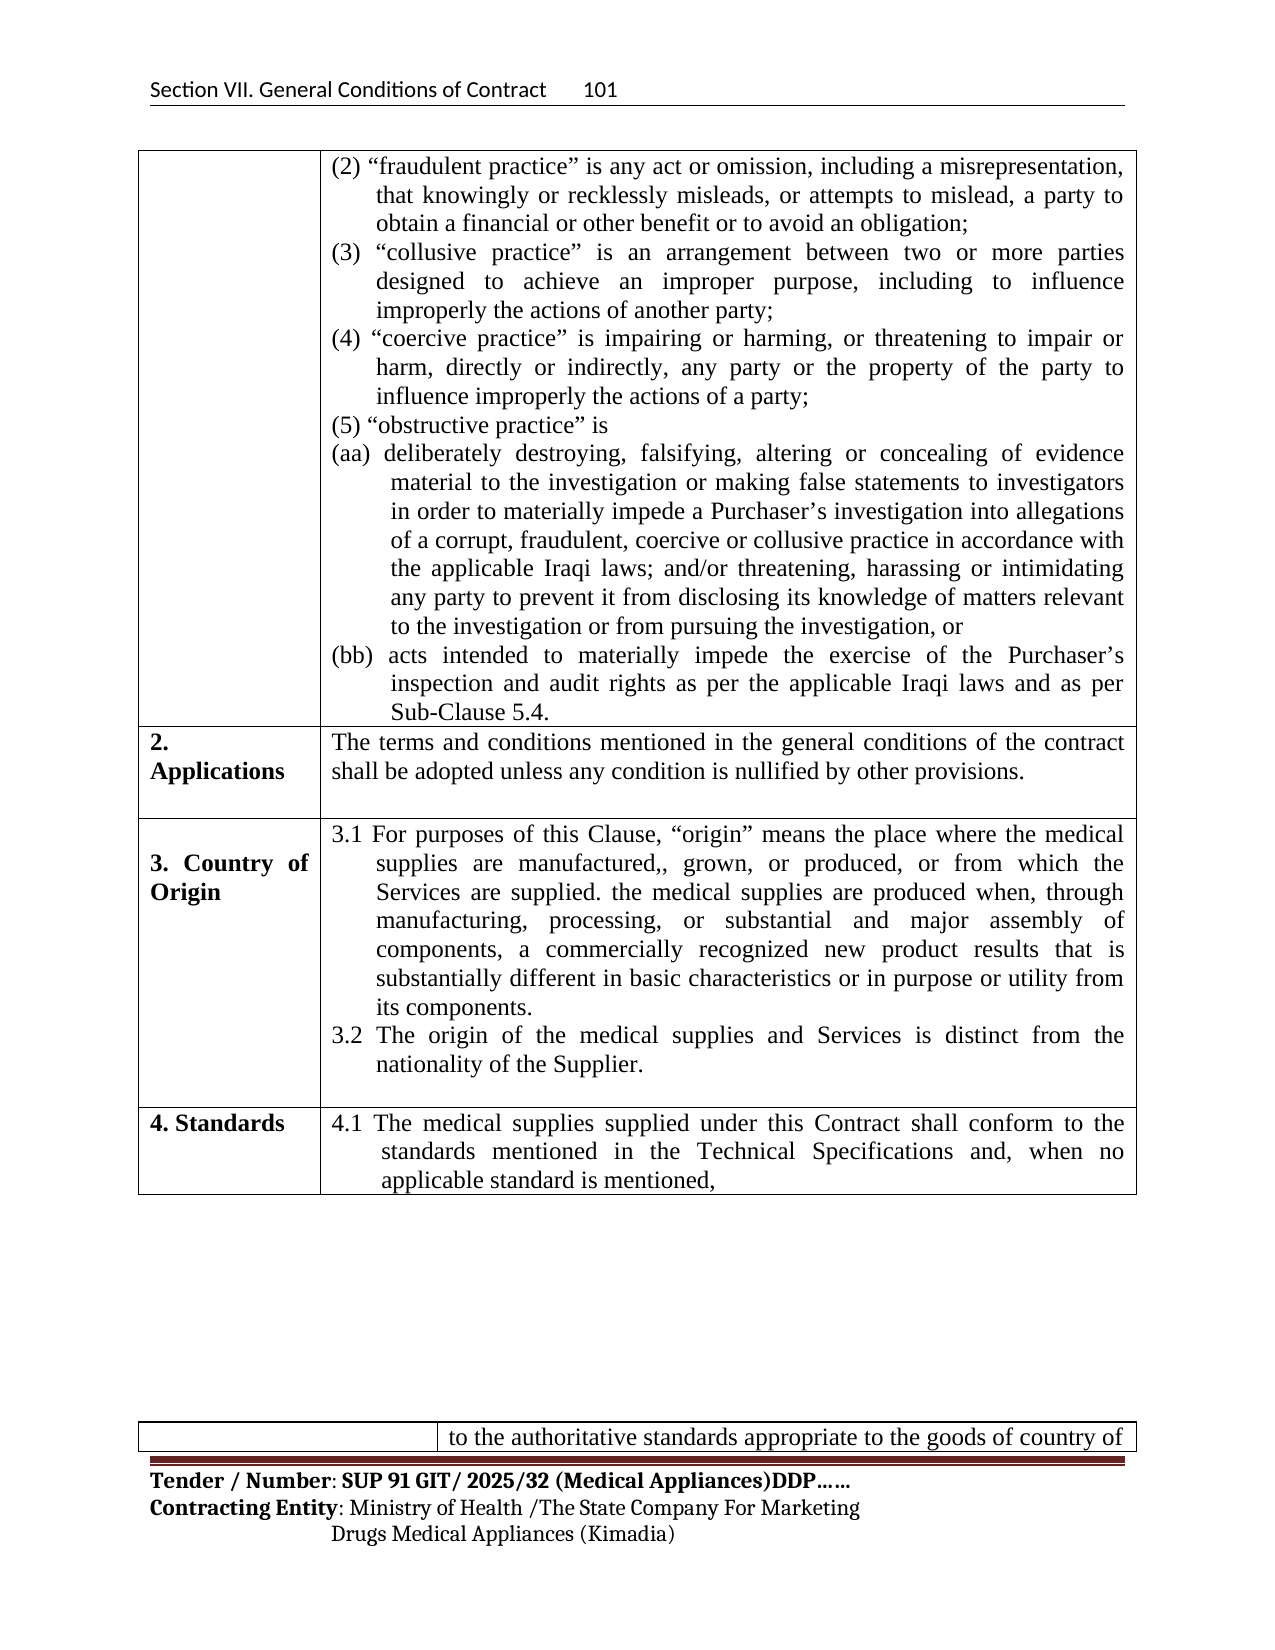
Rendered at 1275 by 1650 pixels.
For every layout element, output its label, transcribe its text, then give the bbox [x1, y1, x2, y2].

table_cell [139, 151, 320, 726]
table_header [139, 1423, 437, 1451]
table_cell 2. Applications [139, 727, 320, 818]
table_cell 3.1 For purposes of this Clause, “origin” means the place where the medical supplies are manufactured,, grown, or produced, or from which the Services are supplied. the medical supplies are produced when, through manufacturing, processing, or substantial and major assembly of components, a commercially recognized new product results that is substantially different in basic characteristics or in purpose or utility from its components. 3.2 The origin of the medical supplies and Services is distinct from the nationality of the Supplier. [321, 819, 1136, 1107]
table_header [438, 1423, 1136, 1451]
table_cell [321, 151, 1136, 726]
table_cell 4.1 The medical supplies supplied under this Contract shall conform to the standards mentioned in the Technical Specifications and, when no applicable standard is mentioned, [321, 1108, 1136, 1194]
table_cell 3. Country of Origin [139, 819, 320, 1107]
table_cell The terms and conditions mentioned in the general conditions of the contract shall be adopted unless any condition is nullified by other provisions. [321, 727, 1136, 818]
table_cell 4. Standards [139, 1108, 320, 1194]
